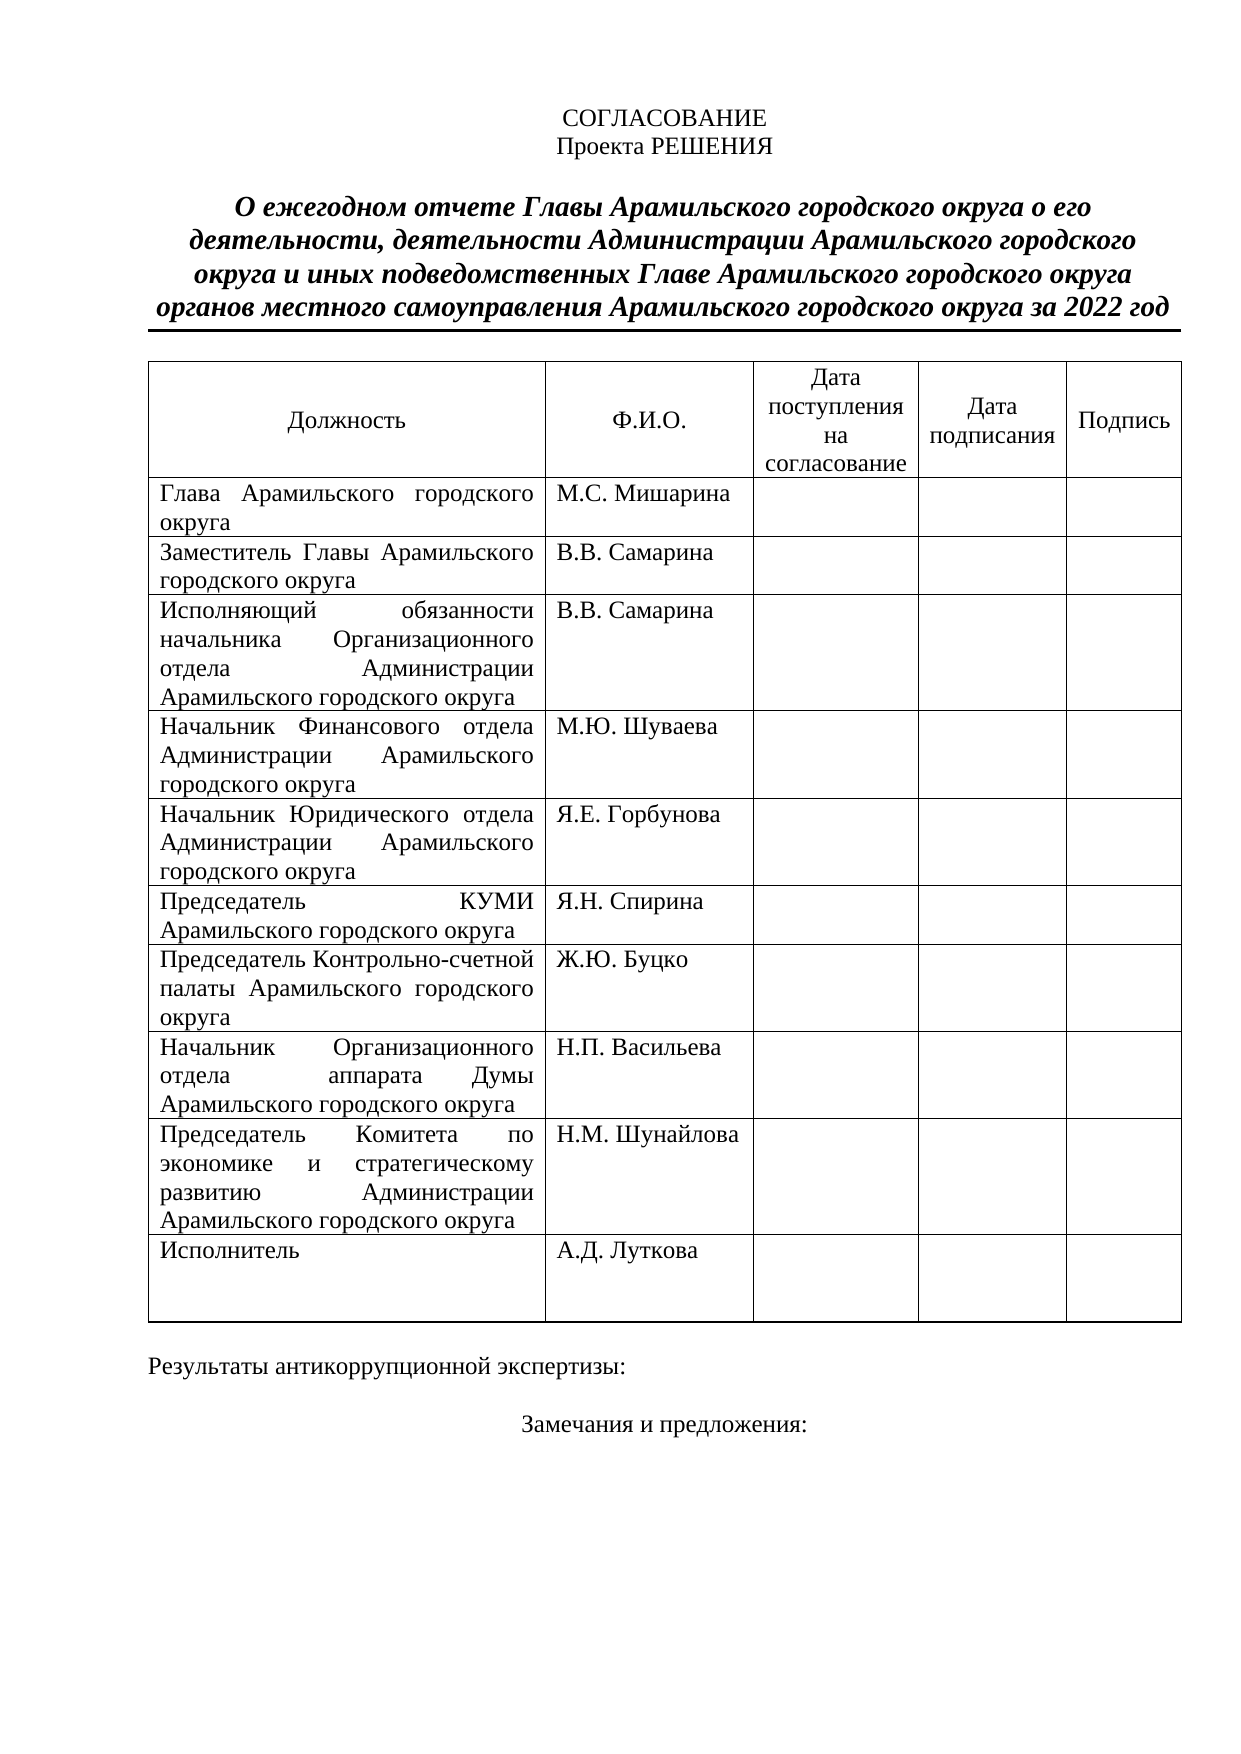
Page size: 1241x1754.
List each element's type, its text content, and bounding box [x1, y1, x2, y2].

table_cell Я.Н. Спирина [546, 886, 753, 943]
table_header Ф.И.О. [546, 362, 753, 477]
table_cell [1067, 799, 1181, 885]
table_cell [754, 478, 918, 536]
table_cell А.Д. Луткова [546, 1235, 753, 1321]
table_cell [1067, 595, 1181, 710]
table_cell Начальник Юридического отдела Администрации Арамильского городского округа [149, 799, 545, 885]
table_cell [754, 537, 918, 594]
table_cell [754, 711, 918, 798]
table_cell [754, 1235, 918, 1321]
table_cell Глава Арамильского городского округа [149, 478, 545, 536]
table_cell [919, 799, 1066, 885]
text Проекта РЕШЕНИЯ [148, 131, 1181, 160]
table_header Дата поступления на согласование [754, 362, 918, 477]
table_cell [754, 1119, 918, 1234]
table_cell [754, 799, 918, 885]
table_cell [1067, 1235, 1181, 1321]
table_header Дата подписания [919, 362, 1066, 477]
table_cell [1067, 478, 1181, 536]
table_cell Председатель Контрольно-счетной палаты Арамильского городского округа [149, 945, 545, 1031]
table_cell [919, 1032, 1066, 1118]
table_cell [919, 537, 1066, 594]
table_cell Исполнитель [149, 1235, 545, 1321]
text О ежегодном отчете Главы Арамильского городского округа о его деятельности, деятельности Администрации Арамильского городского округа и иных подведомственных Главе Арамильского городского округа органов местного самоуправления Арамильского городского округа за 2022 год [148, 189, 1181, 329]
table_cell М.Ю. Шуваева [546, 711, 753, 798]
table_cell [1067, 945, 1181, 1031]
table_cell [919, 478, 1066, 536]
table_cell Председатель КУМИ Арамильского городского округа [149, 886, 545, 943]
table_cell [919, 1235, 1066, 1321]
table_cell [1067, 886, 1181, 943]
text Замечания и предложения: [148, 1409, 1181, 1437]
table_header Должность [149, 362, 545, 477]
table_cell [754, 595, 918, 710]
table_cell В.В. Самарина [546, 595, 753, 710]
table_cell Заместитель Главы Арамильского городского округа [149, 537, 545, 594]
table_cell Начальник Финансового отдела Администрации Арамильского городского округа [149, 711, 545, 798]
table_cell Н.П. Васильева [546, 1032, 753, 1118]
table_cell [754, 886, 918, 943]
table_cell Начальник Организационного отдела аппарата Думы Арамильского городского округа [149, 1032, 545, 1118]
table_cell [919, 945, 1066, 1031]
table_cell [754, 1032, 918, 1118]
table_cell [1067, 1032, 1181, 1118]
table_cell [919, 886, 1066, 943]
table_cell Исполняющий обязанности начальника Организационного отдела Администрации Арамильского городского округа [149, 595, 545, 710]
table_cell Ж.Ю. Буцко [546, 945, 753, 1031]
table_cell М.С. Мишарина [546, 478, 753, 536]
table_cell Н.М. Шунайлова [546, 1119, 753, 1234]
table_cell [919, 1119, 1066, 1234]
table_header Подпись [1067, 362, 1181, 477]
table_cell [1067, 537, 1181, 594]
table_cell Я.Е. Горбунова [546, 799, 753, 885]
table_cell Председатель Комитета по экономике и стратегическому развитию Администрации Арамильского городского округа [149, 1119, 545, 1234]
table_cell [919, 711, 1066, 798]
table_cell [919, 595, 1066, 710]
table_cell [1067, 711, 1181, 798]
text Результаты антикоррупционной экспертизы: [148, 1351, 1181, 1380]
text СОГЛАСОВАНИЕ [148, 103, 1181, 131]
table_cell [1067, 1119, 1181, 1234]
table_cell В.В. Самарина [546, 537, 753, 594]
table_cell [754, 945, 918, 1031]
